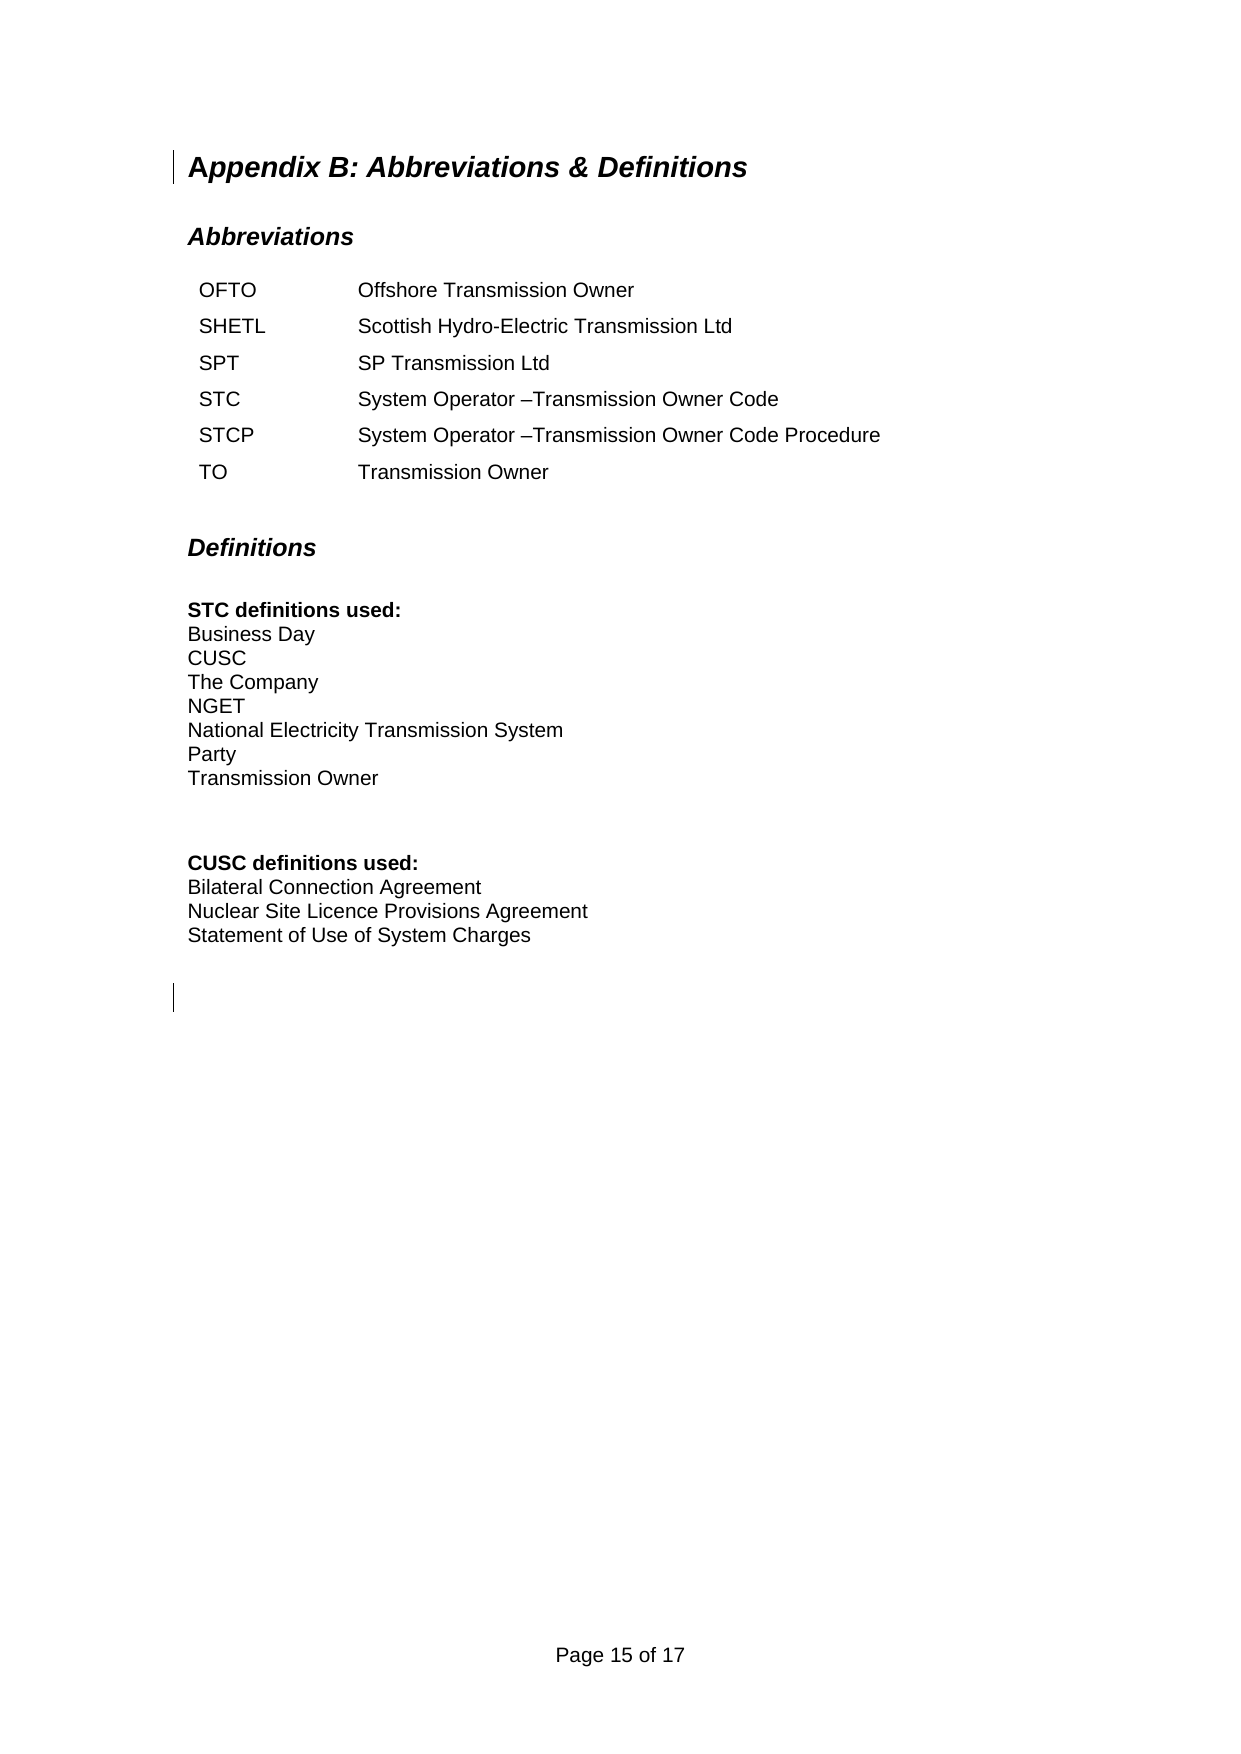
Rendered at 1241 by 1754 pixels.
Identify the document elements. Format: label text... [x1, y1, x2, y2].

text The Company [187, 670, 1053, 694]
text Party [187, 742, 1053, 766]
text Abbreviations [187, 222, 1053, 251]
text CUSC definitions used: [187, 851, 1053, 875]
table_header Offshore Transmission Owner [346, 278, 1075, 314]
text STC definitions used: [187, 598, 1053, 622]
table_cell System Operator –Transmission Owner Code Procedure [346, 423, 1075, 460]
table_cell SHETL [188, 314, 346, 350]
table_cell Scottish Hydro-Electric Transmission Ltd [346, 314, 1075, 350]
table_cell STCP [188, 423, 346, 460]
text Definitions [187, 533, 1053, 561]
text Bilateral Connection Agreement [187, 875, 1053, 899]
subtitle Appendix B: Abbreviations & Definitions [187, 150, 1053, 183]
text CUSC [187, 646, 1053, 670]
text Transmission Owner [187, 766, 1053, 789]
table_cell Transmission Owner [346, 460, 1075, 496]
table_cell STC [188, 387, 346, 423]
text Nuclear Site Licence Provisions Agreement [187, 899, 1053, 923]
text Statement of Use of System Charges [187, 923, 1053, 947]
table_header OFTO [188, 278, 346, 314]
table_cell SP Transmission Ltd [346, 350, 1075, 387]
table_cell TO [188, 460, 346, 496]
table_cell SPT [188, 350, 346, 387]
table_cell System Operator –Transmission Owner Code [346, 387, 1075, 423]
text National Electricity Transmission System [187, 718, 1053, 742]
text Business Day [187, 622, 1053, 646]
text NGET [187, 694, 1053, 718]
